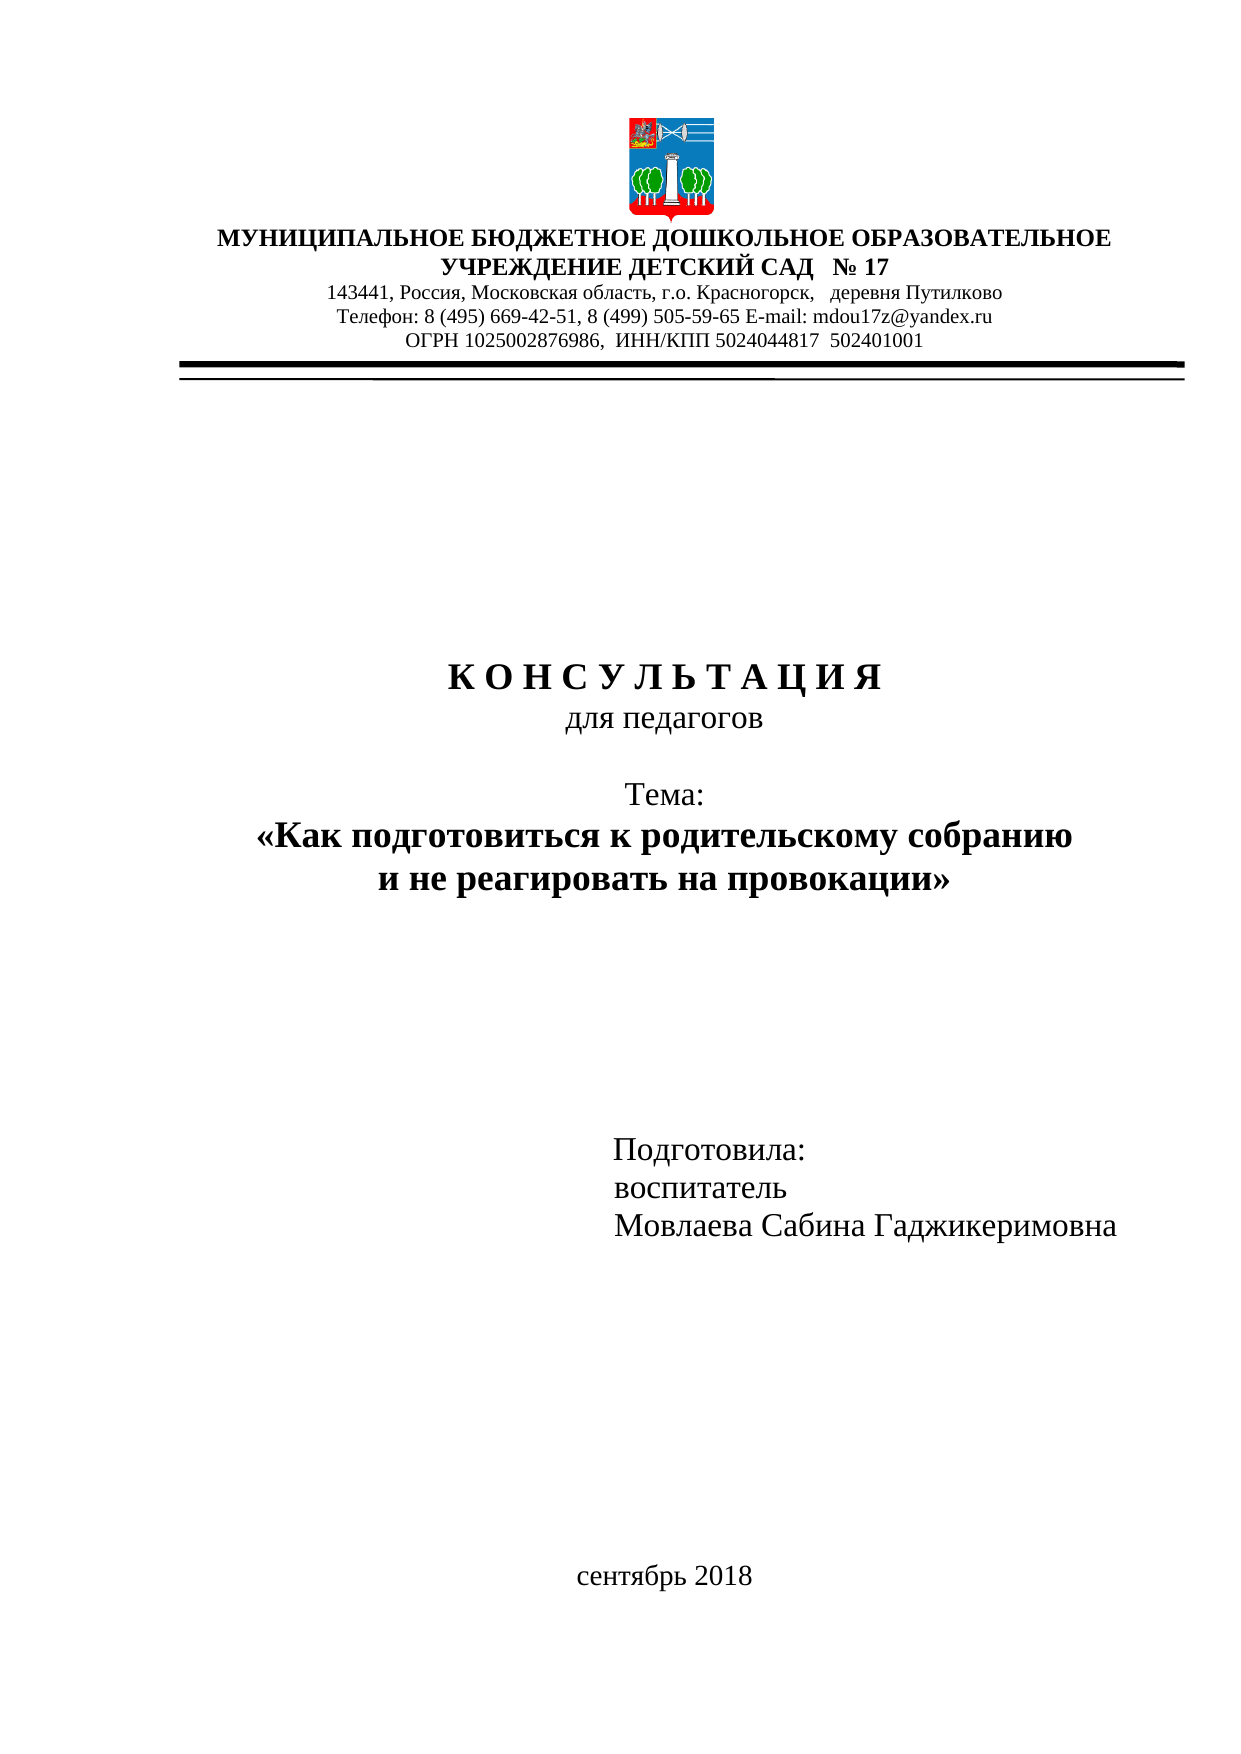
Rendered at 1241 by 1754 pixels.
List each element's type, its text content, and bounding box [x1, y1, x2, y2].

text и не реагировать на провокации» [177, 856, 1152, 899]
text ОГРН 1025002876986, ИНН/КПП 5024044817 502401001 [177, 328, 1152, 352]
picture [629, 118, 714, 223]
text 143441, Россия, Московская область, г.о. Красногорск, деревня Путилково [177, 280, 1152, 304]
text воспитатель [472, 1167, 1152, 1205]
text для педагогов [177, 697, 1152, 736]
text Тема: [177, 774, 1152, 812]
text «Как подготовиться к родительскому собранию [177, 812, 1152, 856]
text К О Н С У Л Ь Т А Ц И Я [177, 654, 1152, 697]
text МУНИЦИПАЛЬНОЕ БЮДЖЕТНОЕ ДОШКОЛЬНОЕ ОБРАЗОВАТЕЛЬНОЕ УЧРЕЖДЕНИЕ ДЕТСКИЙ САД № 17 [177, 223, 1152, 280]
text Мовлаева Сабина Гаджикеримовна [472, 1205, 1152, 1244]
text сентябрь 2018 [177, 1558, 1152, 1592]
text Подготовила: [472, 1129, 1152, 1167]
text Телефон: 8 (495) 669-42-51, 8 (499) 505-59-65 E-mail: mdou17z@yandex.ru [177, 304, 1152, 328]
